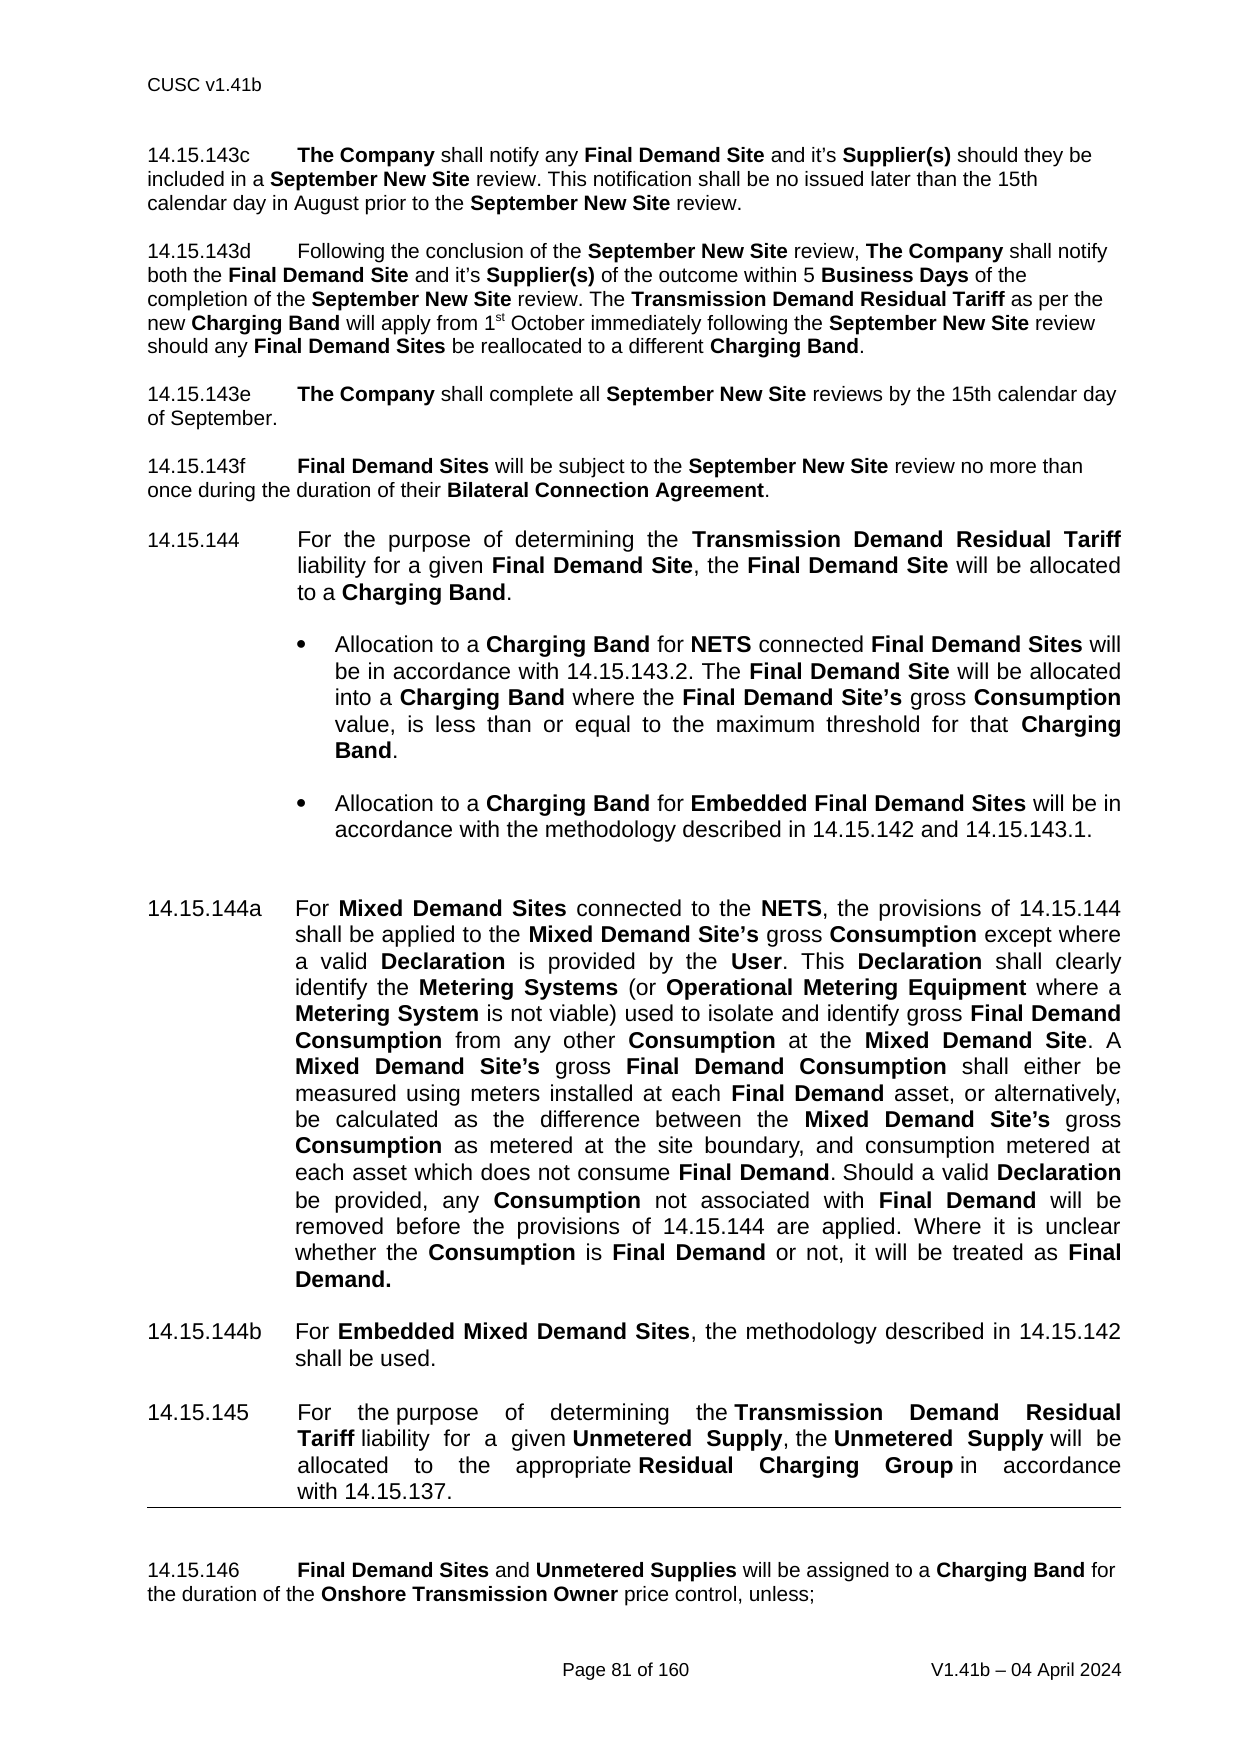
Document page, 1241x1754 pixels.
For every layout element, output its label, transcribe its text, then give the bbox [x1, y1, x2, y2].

text 14.15.143d Following the conclusion of the September New Site review, The Company shall notify both the Final Demand Site and it’s Supplier(s) of the outcome within 5 Business Days of the completion of the September New Site review. The Transmission Demand Residual Tariff as per the new Charging Band will apply from 1st October immediately following the September New Site review should any Final Demand Sites be reallocated to a different Charging Band. [147, 238, 1121, 358]
text 14.15.144b For Embedded Mixed Demand Sites, the methodology described in 14.15.142 shall be used. [147, 1318, 1121, 1371]
list Allocation to a Charging Band for Embedded Final Demand Sites will be in accordance with the methodology described in 14.15.142 and 14.15.143.1. [297, 789, 1121, 842]
text 14.15.144 For the purpose of determining the Transmission Demand Residual Tariff liability for a given Final Demand Site, the Final Demand Site will be allocated to a Charging Band. [147, 526, 1121, 605]
list Allocation to a Charging Band for NETS connected Final Demand Sites will be in accordance with 14.15.143.2. The Final Demand Site will be allocated into a Charging Band where the Final Demand Site’s gross Consumption value, is less than or equal to the maximum threshold for that Charging Band. [297, 631, 1121, 763]
text 14.15.143f Final Demand Sites will be subject to the September New Site review no more than once during the duration of their Bilateral Connection Agreement. [147, 454, 1121, 502]
text 14.15.145 For the purpose of determining the Transmission Demand Residual Tariff liability for a given Unmetered Supply, the Unmetered Supply will be allocated to the appropriate Residual Charging Group in accordance with 14.15.137. [147, 1399, 1121, 1507]
text 14.15.143c The Company shall notify any Final Demand Site and it’s Supplier(s) should they be included in a September New Site review. This notification shall be no issued later than the 15th calendar day in August prior to the September New Site review. [147, 143, 1121, 214]
text 14.15.143e The Company shall complete all September New Site reviews by the 15th calendar day of September. [147, 382, 1121, 430]
text 14.15.146 Final Demand Sites and Unmetered Supplies will be assigned to a Charging Band for the duration of the Onshore Transmission Owner price control, unless; [147, 1557, 1121, 1605]
text 14.15.144a For Mixed Demand Sites connected to the NETS, the provisions of 14.15.144 shall be applied to the Mixed Demand Site’s gross Consumption except where a valid Declaration is provided by the User. This Declaration shall clearly identify the Metering Systems (or Operational Metering Equipment where a Metering System is not viable) used to isolate and identify gross Final Demand Consumption from any other Consumption at the Mixed Demand Site. A Mixed Demand Site’s gross Final Demand Consumption shall either be measured using meters installed at each Final Demand asset, or alternatively, be calculated as the difference between the Mixed Demand Site’s gross Consumption as metered at the site boundary, and consumption metered at each asset which does not consume Final Demand. Should a valid Declaration be provided, any Consumption not associated with Final Demand will be removed before the provisions of 14.15.144 are applied. Where it is unclear whether the Consumption is Final Demand or not, it will be treated as Final Demand. [147, 895, 1121, 1292]
